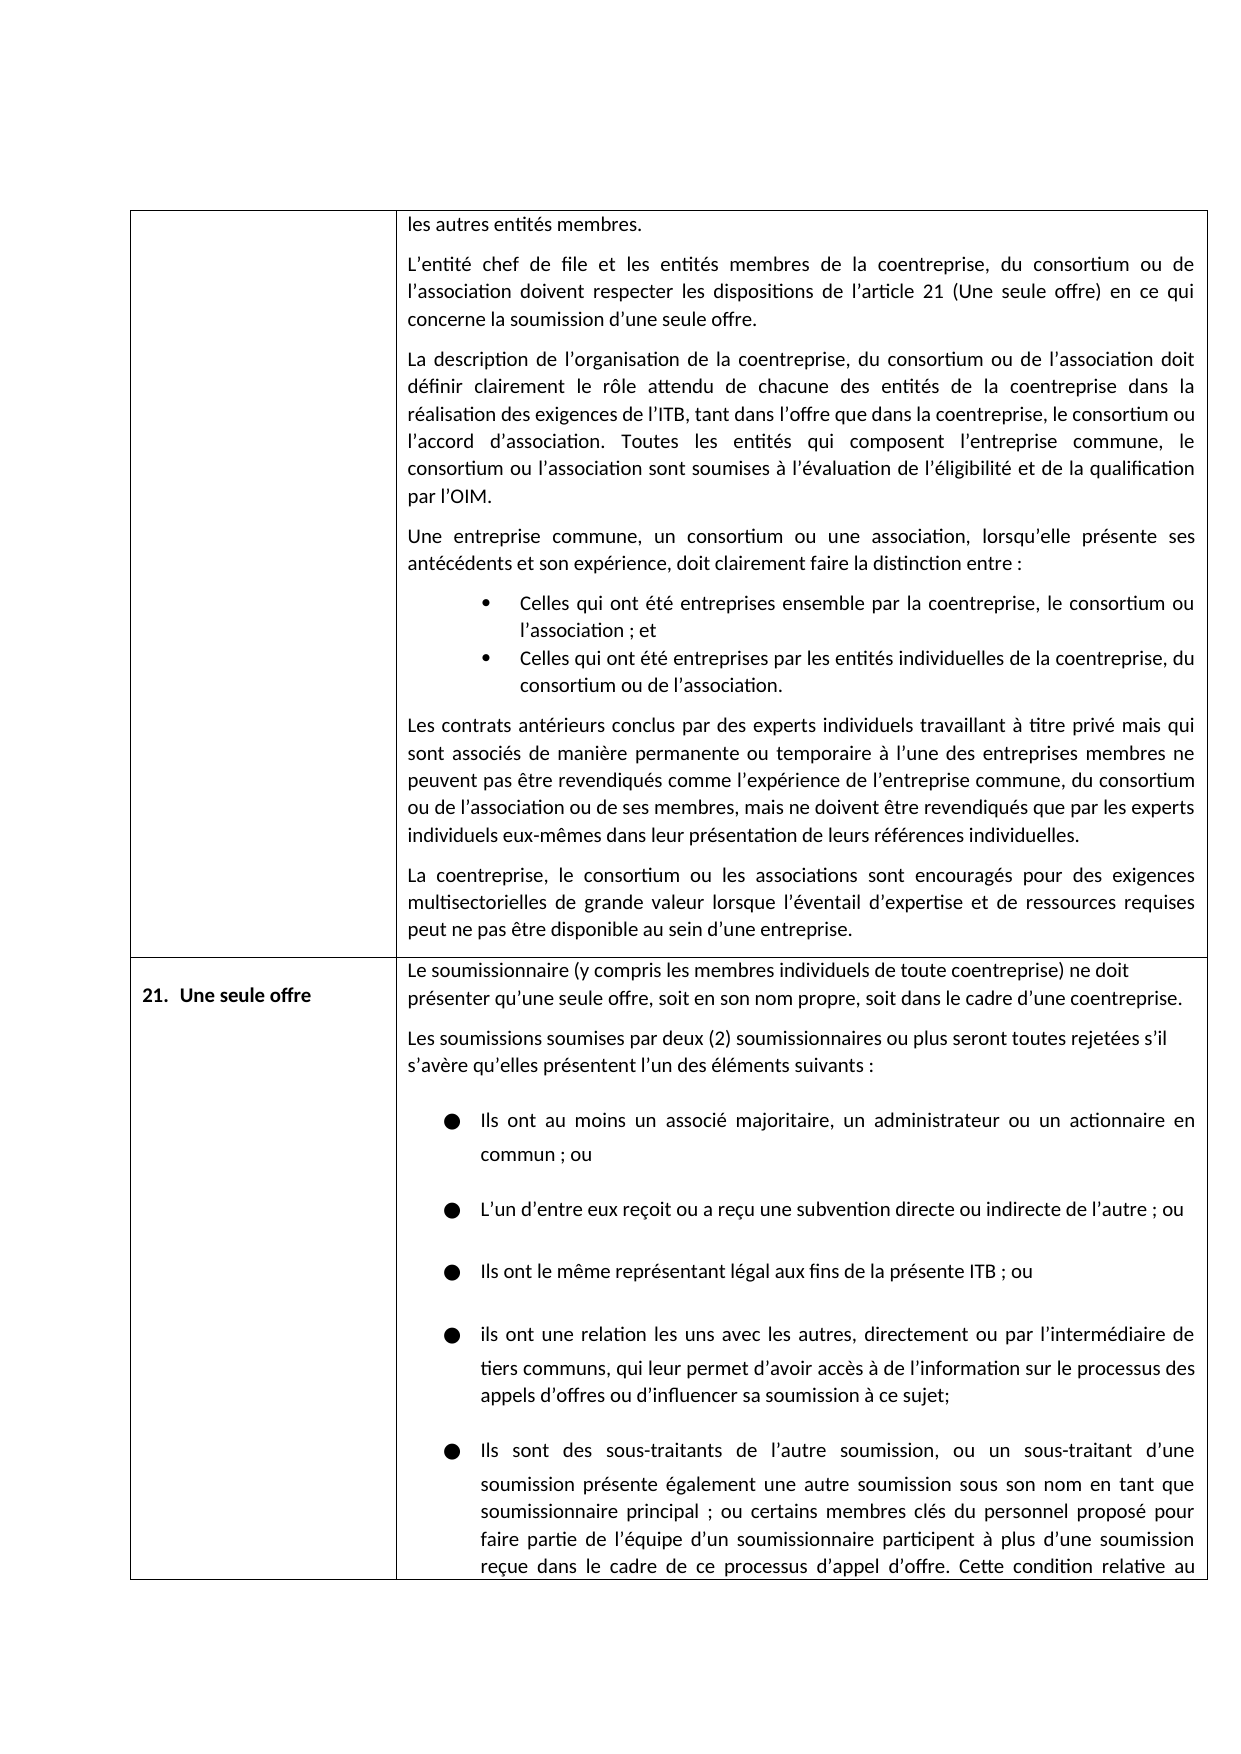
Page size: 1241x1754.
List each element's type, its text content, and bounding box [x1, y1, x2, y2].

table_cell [131, 211, 396, 957]
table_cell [397, 958, 1207, 1579]
table_cell Une seule offre [131, 958, 396, 1579]
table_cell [397, 211, 1207, 957]
